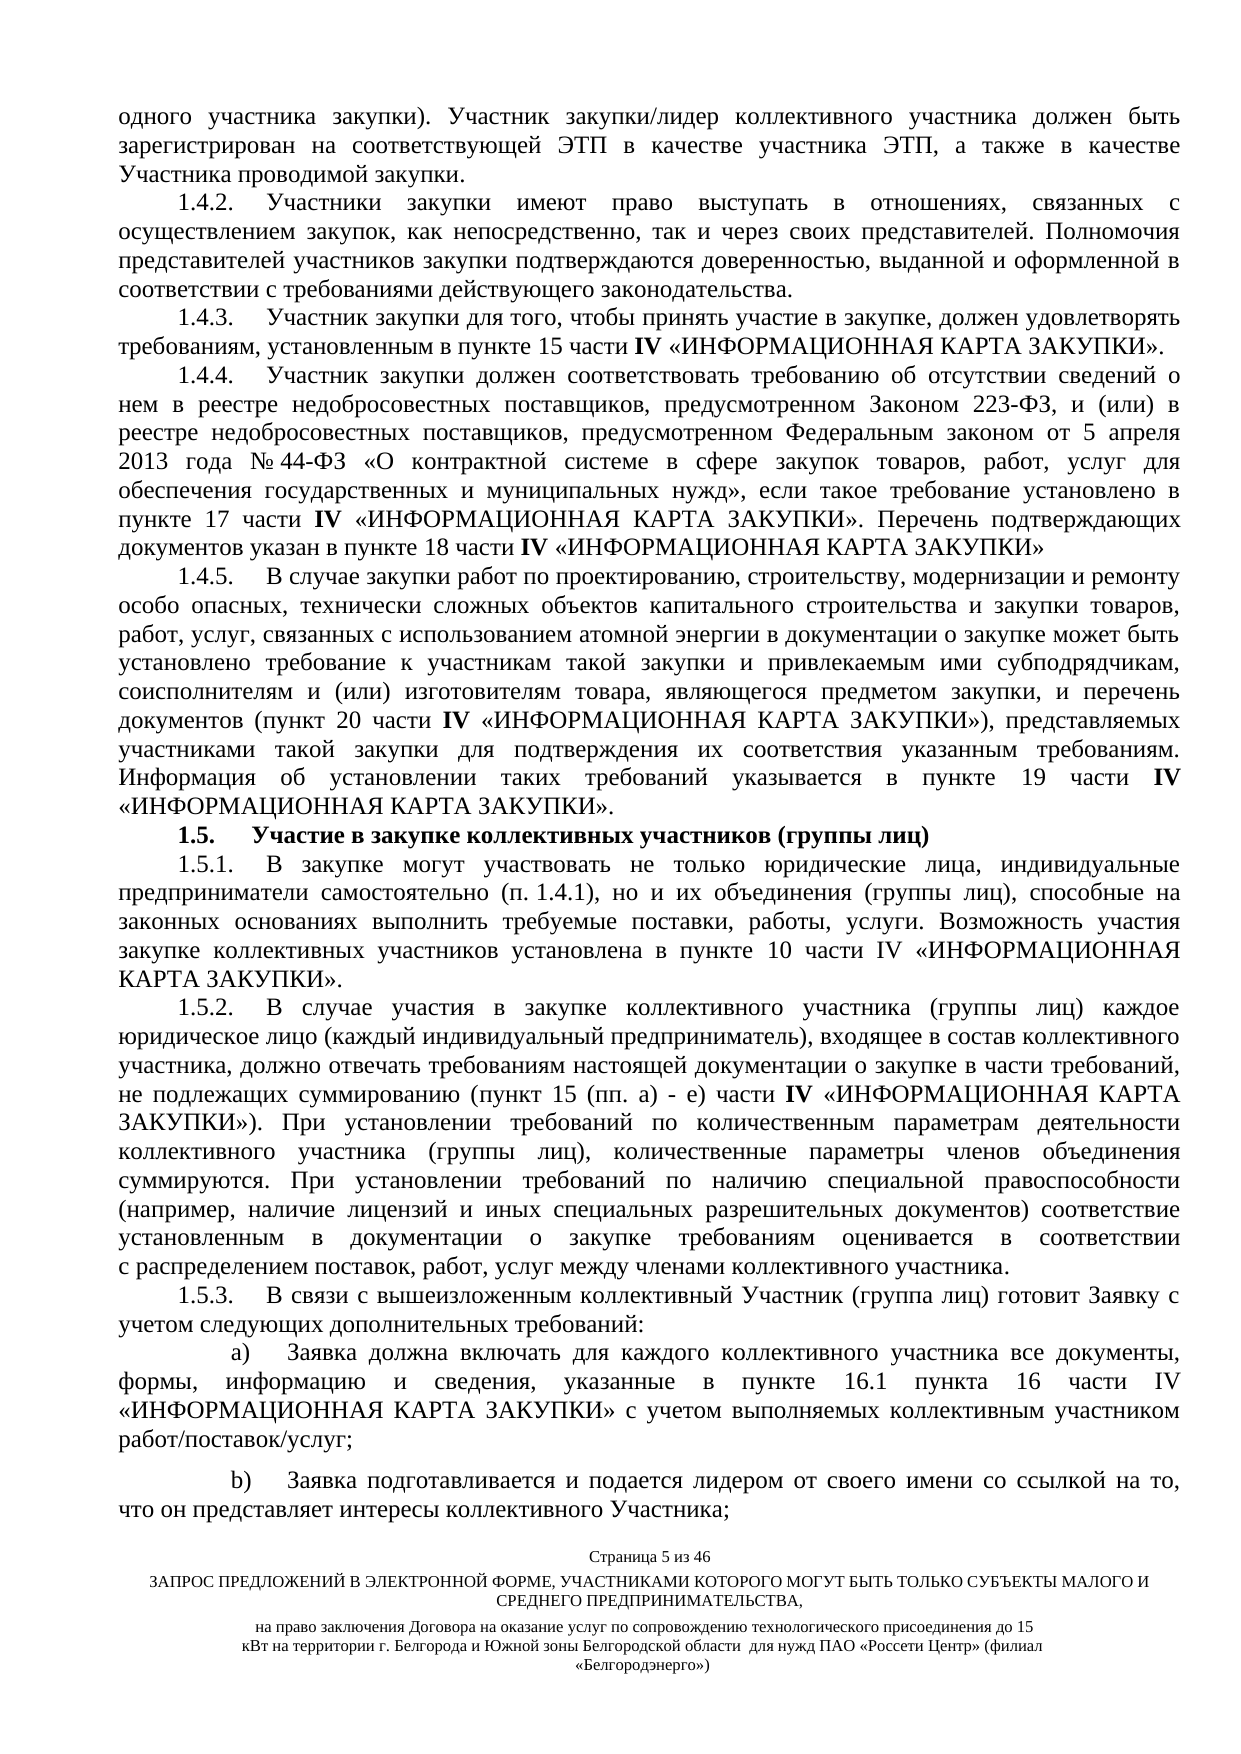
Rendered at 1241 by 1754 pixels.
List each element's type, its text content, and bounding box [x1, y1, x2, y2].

subtitle В случае закупки работ по проектированию, строительству, модернизации и ремонту особо опасных, технически сложных объектов капитального строительства и закупки товаров, работ, услуг, связанных с использованием атомной энергии в документации о закупке может быть установлено требование к участникам такой закупки и привлекаемым ими субподрядчикам, соисполнителям и (или) изготовителям товара, являющегося предметом закупки, и перечень документов (пункт 20 части IV «ИНФОРМАЦИОННАЯ КАРТА ЗАКУПКИ»), представляемых участниками такой закупки для подтверждения их соответствия указанным требованиям. Информация об установлении таких требований указывается в пункте 19 части IV «ИНФОРМАЦИОННАЯ КАРТА ЗАКУПКИ». [118, 561, 1181, 820]
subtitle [118, 101, 1181, 187]
subtitle Участник закупки для того, чтобы принять участие в закупке, должен удовлетворять требованиям, установленным в пункте 15 части IV «ИНФОРМАЦИОННАЯ КАРТА ЗАКУПКИ». [118, 302, 1181, 360]
subtitle В закупке могут участвовать не только юридические лица, индивидуальные предприниматели самостоятельно (п. 1.4.1), но и их объединения (группы лиц), способные на законных основаниях выполнить требуемые поставки, работы, услуги. Возможность участия закупке коллективных участников установлена в пункте 10 части IV «ИНФОРМАЦИОННАЯ КАРТА ЗАКУПКИ». [118, 849, 1181, 992]
subtitle В случае участия в закупке коллективного участника (группы лиц) каждое юридическое лицо (каждый индивидуальный предприниматель), входящее в состав коллективного участника, должно отвечать требованиям настоящей документации о закупке в части требований, не подлежащих суммированию (пункт 15 (пп. а) - е) части IV «ИНФОРМАЦИОННАЯ КАРТА ЗАКУПКИ»). При установлении требований по количественным параметрам деятельности коллективного участника (группы лиц), количественные параметры членов объединения суммируются. При установлении требований по наличию специальной правоспособности (например, наличие лицензий и иных специальных разрешительных документов) соответствие установленным в документации о закупке требованиям оценивается в соответствии с распределением поставок, работ, услуг между членами коллективного участника. [118, 992, 1181, 1280]
subtitle В связи с вышеизложенным коллективный Участник (группа лиц) готовит Заявку с учетом следующих дополнительных требований: [118, 1280, 1181, 1337]
list Заявка должна включать для каждого коллективного участника все документы, формы, информацию и сведения, указанные в пункте 16.1 пункта 16 части IV «ИНФОРМАЦИОННАЯ КАРТА ЗАКУПКИ» с учетом выполняемых коллективным участником работ/поставок/услуг; [118, 1337, 1181, 1452]
subtitle Участник закупки должен соответствовать требованию об отсутствии сведений о нем в реестре недобросовестных поставщиков, предусмотренном Законом 223-ФЗ, и (или) в реестре недобросовестных поставщиков, предусмотренном Федеральным законом от 5 апреля 2013 года № 44-ФЗ «О контрактной системе в сфере закупок товаров, работ, услуг для обеспечения государственных и муниципальных нужд», если такое требование установлено в пункте 17 части IV «ИНФОРМАЦИОННАЯ КАРТА ЗАКУПКИ». Перечень подтверждающих документов указан в пункте 18 части IV «ИНФОРМАЦИОННАЯ КАРТА ЗАКУПКИ» [118, 360, 1181, 561]
list Заявка подготавливается и подается лидером от своего имени со ссылкой на то, что он представляет интересы коллективного Участника; [118, 1465, 1181, 1522]
subtitle Участники закупки имеют право выступать в отношениях, связанных с осуществлением закупок, как непосредственно, так и через своих представителей. Полномочия представителей участников закупки подтверждаются доверенностью, выданной и оформленной в соответствии с требованиями действующего законодательства. [118, 187, 1181, 302]
subtitle Участие в закупке коллективных участников (группы лиц) [118, 820, 1181, 849]
